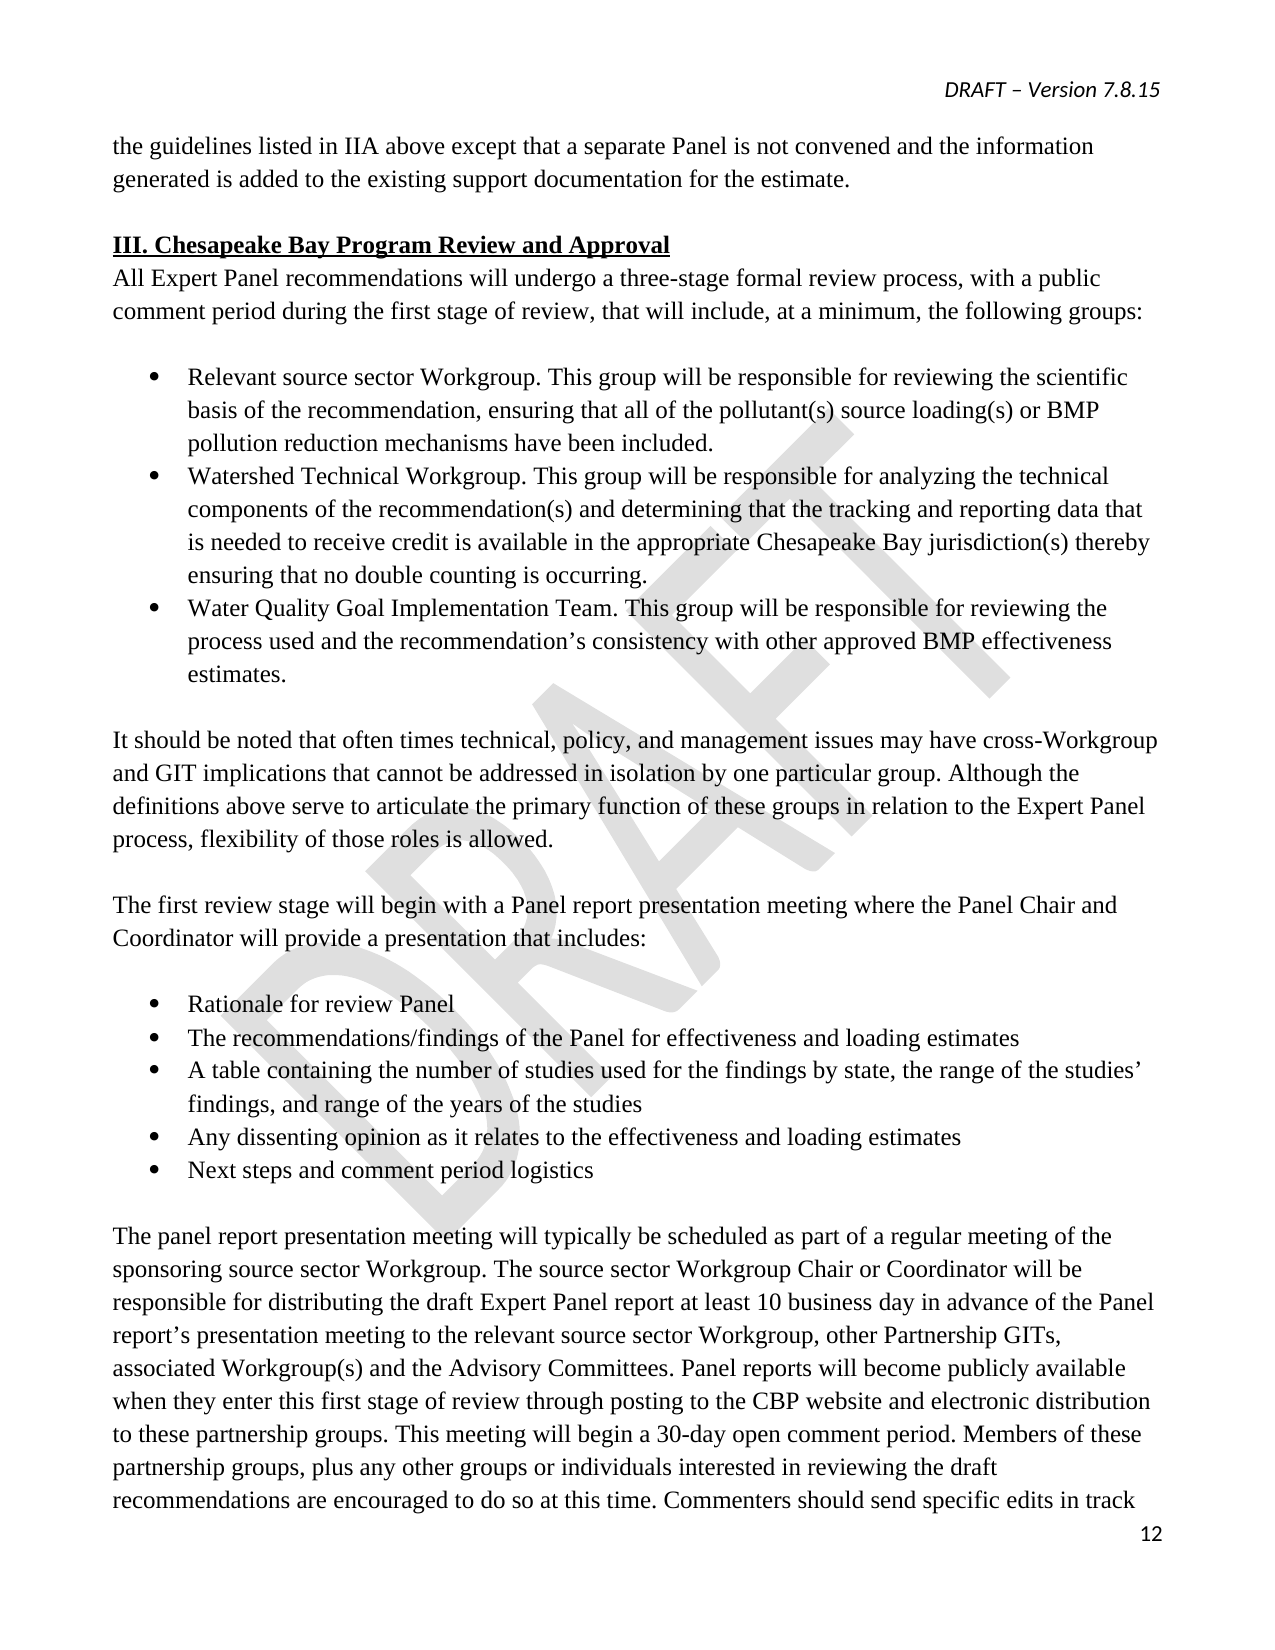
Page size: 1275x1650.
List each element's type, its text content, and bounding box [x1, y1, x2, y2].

list Relevant source sector Workgroup. This group will be responsible for reviewing the scientific basis of the recommendation, ensuring that all of the pollutant(s) source loading(s) or BMP pollution reduction mechanisms have been included. [150, 362, 1162, 457]
list A table containing the number of studies used for the findings by state, the range of the studies’ findings, and range of the years of the studies [150, 1056, 1162, 1117]
list Water Quality Goal Implementation Team. This group will be responsible for reviewing the process used and the recommendation’s consistency with other approved BMP effectiveness estimates. [150, 593, 1162, 688]
text It should be noted that often times technical, policy, and management issues may have cross-Workgroup and GIT implications that cannot be addressed in isolation by one particular group. Although the definitions above serve to articulate the primary function of these groups in relation to the Expert Panel process, flexibility of those roles is allowed. [112, 725, 1162, 853]
text The first review stage will begin with a Panel report presentation meeting where the Panel Chair and Coordinator will provide a presentation that includes: [112, 891, 1162, 952]
list The recommendations/findings of the Panel for effectiveness and loading estimates [150, 1023, 1162, 1051]
list Next steps and comment period logistics [150, 1155, 1162, 1183]
list Any dissenting opinion as it relates to the effectiveness and loading estimates [150, 1122, 1162, 1150]
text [112, 1221, 1162, 1514]
list Rationale for review Panel [150, 989, 1162, 1018]
text III. Chesapeake Bay Program Review and Approval [112, 230, 1162, 259]
list Watershed Technical Workgroup. This group will be responsible for analyzing the technical components of the recommendation(s) and determining that the tracking and reporting data that is needed to receive credit is available in the appropriate Chesapeake Bay jurisdiction(s) thereby ensuring that no double counting is occurring. [150, 461, 1162, 589]
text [112, 131, 1162, 193]
text All Expert Panel recommendations will undergo a three-stage formal review process, with a public comment period during the first stage of review, that will include, at a minimum, the following groups: [112, 263, 1162, 325]
